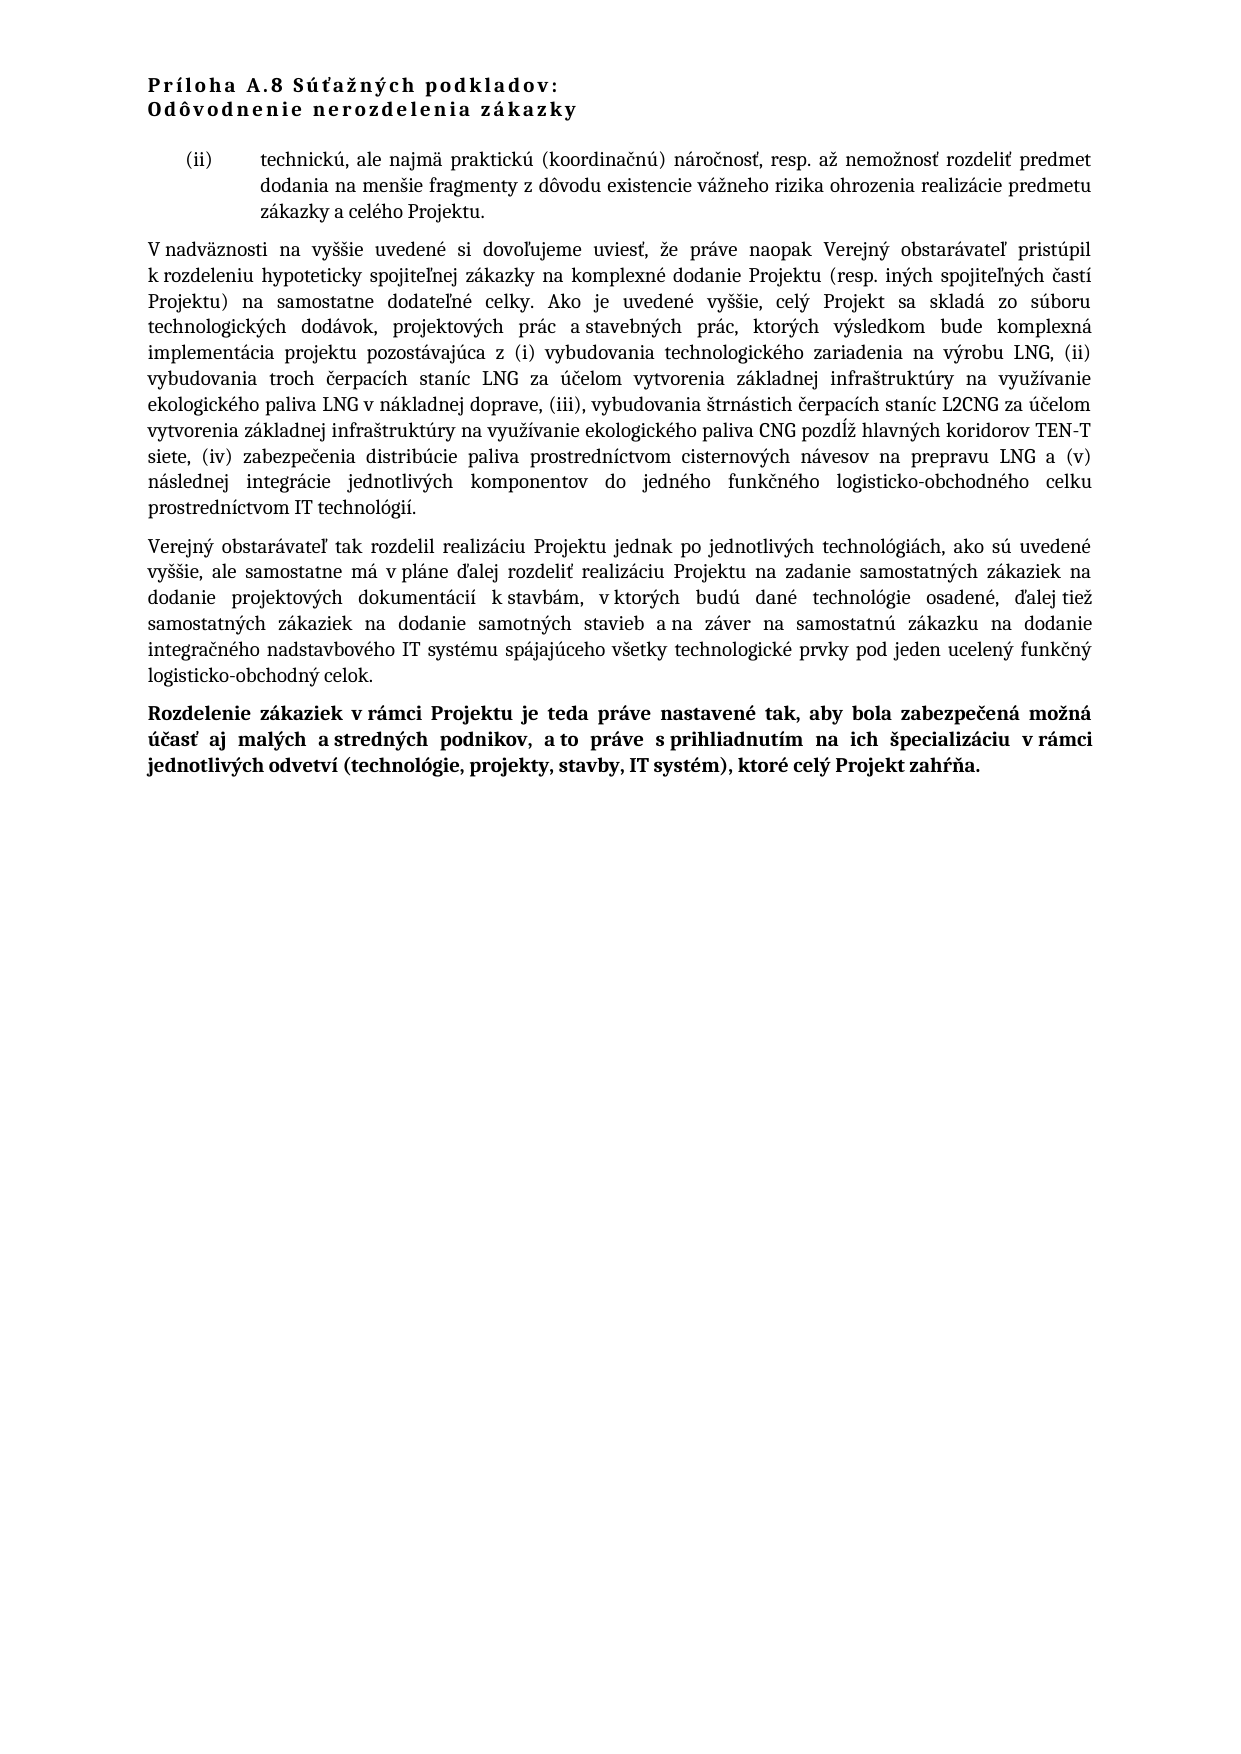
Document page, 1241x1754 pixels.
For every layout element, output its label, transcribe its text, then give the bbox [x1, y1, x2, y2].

text V nadväznosti na vyššie uvedené si dovoľujeme uviesť, že práve naopak Verejný obstarávateľ pristúpil k rozdeleniu hypoteticky spojiteľnej zákazky na komplexné dodanie Projektu (resp. iných spojiteľných častí Projektu) na samostatne dodateľné celky. Ako je uvedené vyššie, celý Projekt sa skladá zo súboru technologických dodávok, projektových prác a stavebných prác, ktorých výsledkom bude komplexná implementácia projektu pozostávajúca z (i) vybudovania technologického zariadenia na výrobu LNG, (ii) vybudovania troch čerpacích staníc LNG za účelom vytvorenia základnej infraštruktúry na využívanie ekologického paliva LNG v nákladnej doprave, (iii), vybudovania štrnástich čerpacích staníc L2CNG za účelom vytvorenia základnej infraštruktúry na využívanie ekologického paliva CNG pozdĺž hlavných koridorov TEN-T siete, (iv) zabezpečenia distribúcie paliva prostredníctvom cisternových návesov na prepravu LNG a (v) následnej integrácie jednotlivých komponentov do jedného funkčného logisticko-obchodného celku prostredníctvom IT technológií. [148, 238, 1093, 520]
list technickú, ale najmä praktickú (koordinačnú) náročnosť, resp. až nemožnosť rozdeliť predmet dodania na menšie fragmenty z dôvodu existencie vážneho rizika ohrozenia realizácie predmetu zákazky a celého Projektu. [185, 148, 1093, 223]
text Rozdelenie zákaziek v rámci Projektu je teda práve nastavené tak, aby bola zabezpečená možná účasť aj malých a stredných podnikov, a to práve s prihliadnutím na ich špecializáciu v rámci jednotlivých odvetví (technológie, projekty, stavby, IT systém), ktoré celý Projekt zahŕňa. [148, 702, 1093, 777]
text Verejný obstarávateľ tak rozdelil realizáciu Projektu jednak po jednotlivých technológiách, ako sú uvedené vyššie, ale samostatne má v pláne ďalej rozdeliť realizáciu Projektu na zadanie samostatných zákaziek na dodanie projektových dokumentácií k stavbám, v ktorých budú dané technológie osadené, ďalej tiež samostatných zákaziek na dodanie samotných stavieb a na záver na samostatnú zákazku na dodanie integračného nadstavbového IT systému spájajúceho všetky technologické prvky pod jeden ucelený funkčný logisticko-obchodný celok. [148, 534, 1093, 687]
